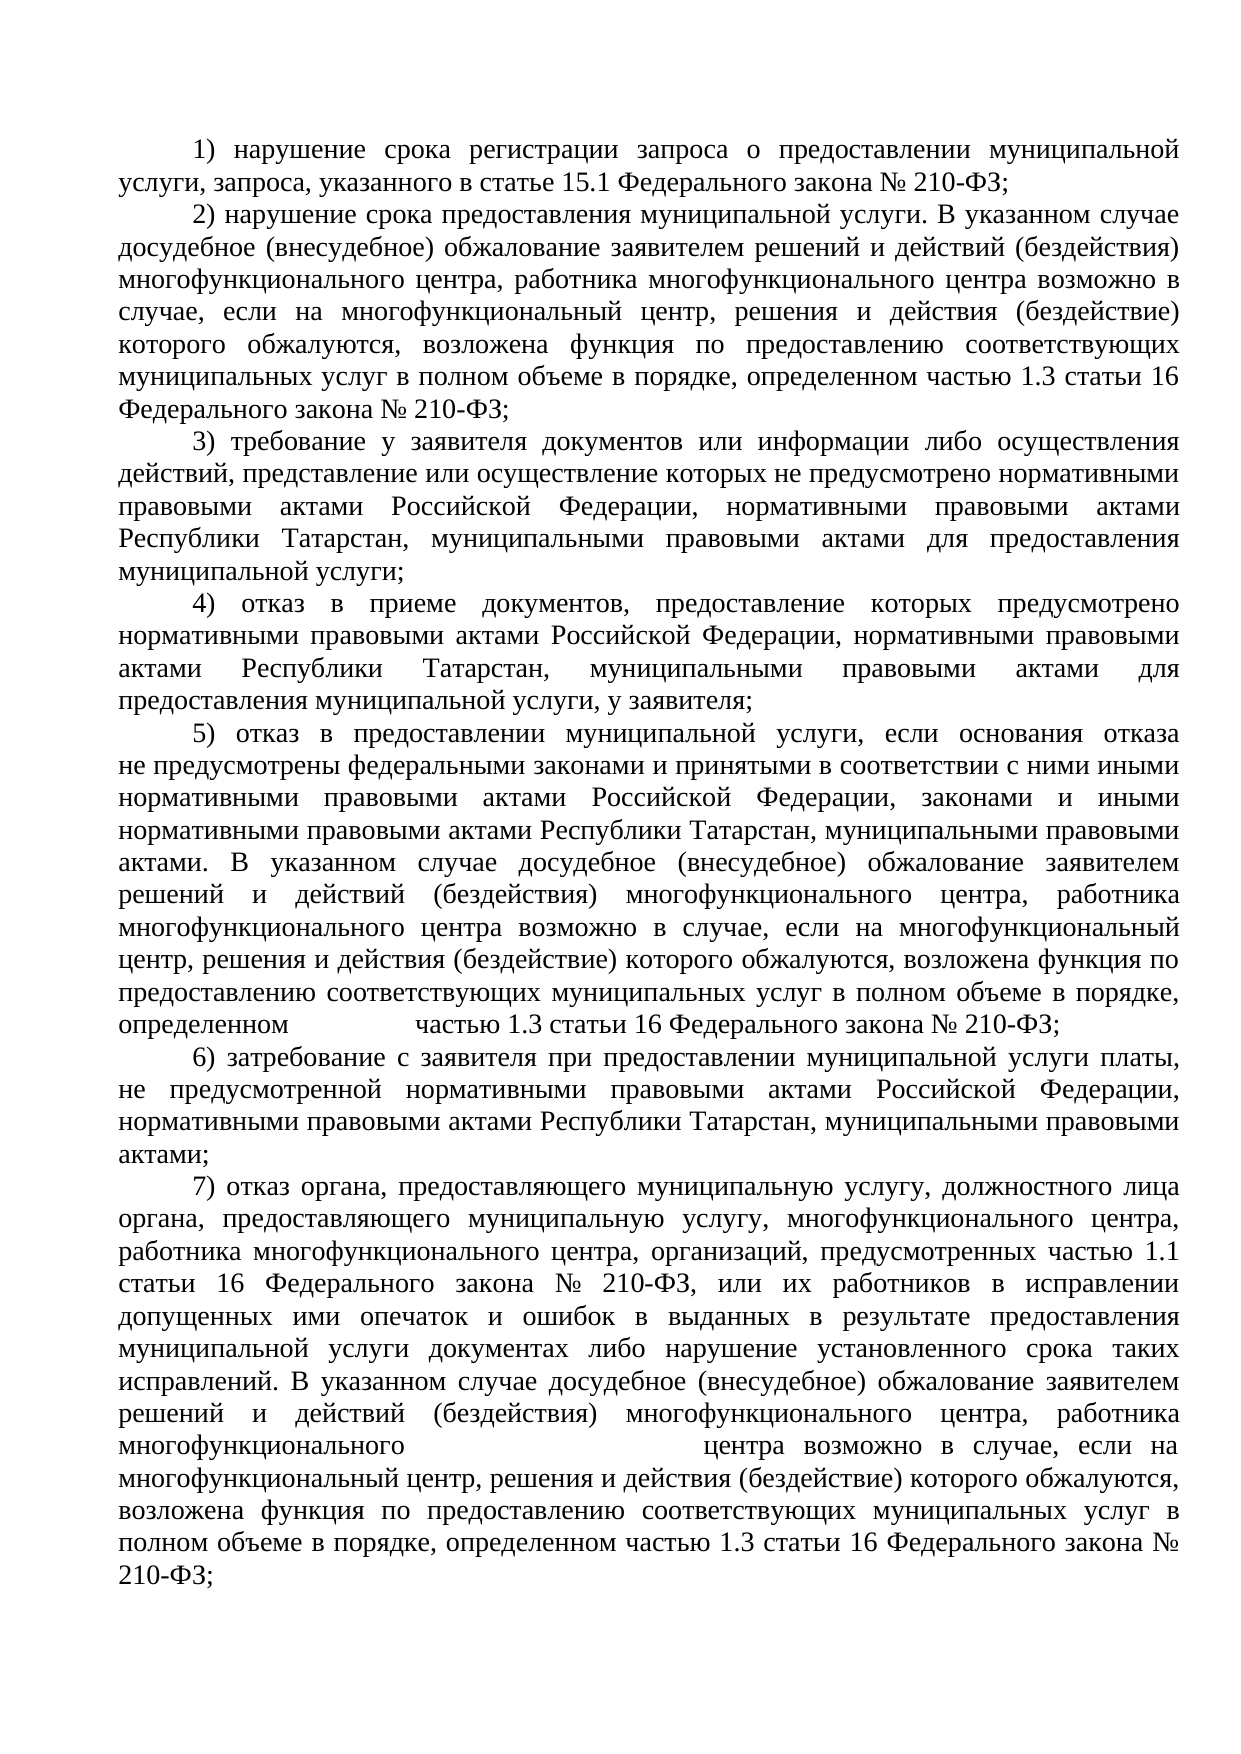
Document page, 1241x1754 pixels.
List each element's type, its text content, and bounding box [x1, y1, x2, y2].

text 6) затребование с заявителя при предоставлении муниципальной услуги платы, не предусмотренной нормативными правовыми актами Российской Федерации, нормативными правовыми актами Республики Татарстан, муниципальными правовыми актами; [118, 1039, 1181, 1169]
text 2) нарушение срока предоставления муниципальной услуги. В указанном случае досудебное (внесудебное) обжалование заявителем решений и действий (бездействия) многофункционального центра, работника многофункционального центра возможно в случае, если на многофункциональный центр, решения и действия (бездействие) которого обжалуются, возложена функция по предоставлению соответствующих муниципальных услуг в полном объеме в порядке, определенном частью 1.3 статьи 16 Федерального закона № 210-ФЗ; [118, 197, 1181, 424]
text 7) отказ органа, предоставляющего муниципальную услугу, должностного лица органа, предоставляющего муниципальную услугу, многофункционального центра, работника многофункционального центра, организаций, предусмотренных частью 1.1 статьи 16 Федерального закона № 210-ФЗ, или их работников в исправлении допущенных ими опечаток и ошибок в выданных в результате предоставления муниципальной услуги документах либо нарушение установленного срока таких исправлений. В указанном случае досудебное (внесудебное) обжалование заявителем решений и действий (бездействия) многофункционального центра, работника многофункционального центра возможно в случае, если на многофункциональный центр, решения и действия (бездействие) которого обжалуются, возложена функция по предоставлению соответствующих муниципальных услуг в полном объеме в порядке, определенном частью 1.3 статьи 16 Федерального закона № 210-ФЗ; [118, 1169, 1181, 1590]
text 1) нарушение срока регистрации запроса о предоставлении муниципальной услуги, запроса, указанного в статье 15.1 Федерального закона № 210-ФЗ; [118, 132, 1181, 197]
text 4) отказ в приеме документов, предоставление которых предусмотрено нормативными правовыми актами Российской Федерации, нормативными правовыми актами Республики Татарстан, муниципальными правовыми актами для предоставления муниципальной услуги, у заявителя; [118, 586, 1181, 716]
text 5) отказ в предоставлении муниципальной услуги, если основания отказа не предусмотрены федеральными законами и принятыми в соответствии с ними иными нормативными правовыми актами Российской Федерации, законами и иными нормативными правовыми актами Республики Татарстан, муниципальными правовыми актами. В указанном случае досудебное (внесудебное) обжалование заявителем решений и действий (бездействия) многофункционального центра, работника многофункционального центра возможно в случае, если на многофункциональный центр, решения и действия (бездействие) которого обжалуются, возложена функция по предоставлению соответствующих муниципальных услуг в полном объеме в порядке, определенном частью 1.3 статьи 16 Федерального закона № 210-ФЗ; [118, 716, 1181, 1039]
text 3) требование у заявителя документов или информации либо осуществления действий, представление или осуществление которых не предусмотрено нормативными правовыми актами Российской Федерации, нормативными правовыми актами Республики Татарстан, муниципальными правовыми актами для предоставления муниципальной услуги; [118, 424, 1181, 586]
